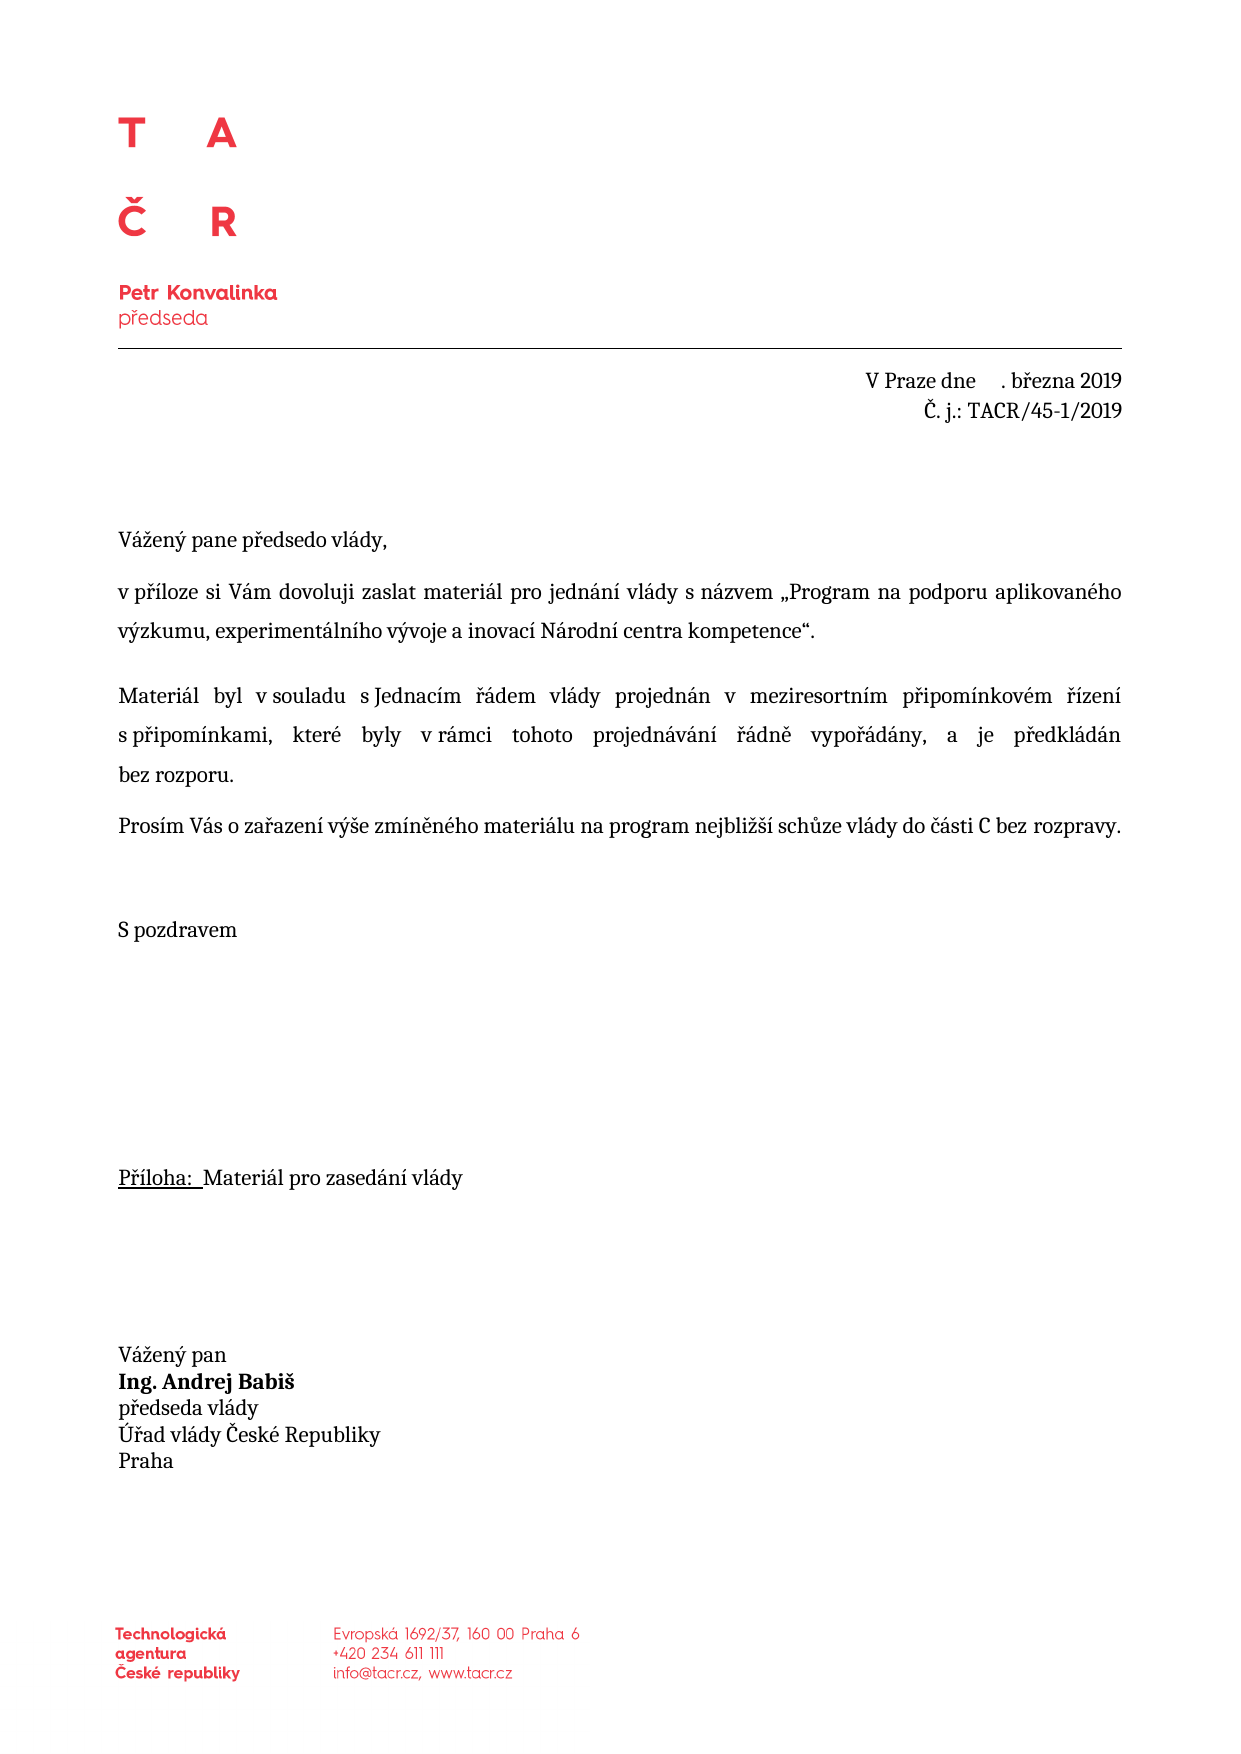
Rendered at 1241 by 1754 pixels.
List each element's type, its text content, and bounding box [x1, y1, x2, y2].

text Vážený pan [118, 1342, 1122, 1369]
text předseda vlády [118, 1395, 1122, 1421]
text Vážený pane předsedo vlády, [118, 526, 1122, 553]
picture [0, 1621, 591, 1754]
text S pozdravem [118, 917, 1122, 944]
text Prosím Vás o zařazení výše zmíněného materiálu na program nejbližší schůze vlády do části C bez rozpravy. [118, 813, 1122, 840]
text Příloha: Materiál pro zasedání vlády [118, 1165, 1122, 1191]
text V Praze dne . března 2019 Č. j.: TACR/45-1/2019 [118, 368, 1122, 425]
text Úřad vlády České Republiky [118, 1421, 1122, 1448]
text Ing. Andrej Babiš [118, 1369, 1122, 1395]
text v příloze si Vám dovoluji zaslat materiál pro jednání vlády s názvem „Program na podporu aplikovaného výzkumu, experimentálního vývoje a inovací Národní centra kompetence“. [118, 578, 1122, 644]
text Praha [118, 1448, 1122, 1474]
text Materiál byl v souladu s Jednacím řádem vlády projednán v meziresortním připomínkovém řízení s připomínkami, které byly v rámci tohoto projednávání řádně vypořádány, a je předkládán bez rozporu. [118, 682, 1122, 788]
picture [0, 0, 296, 333]
